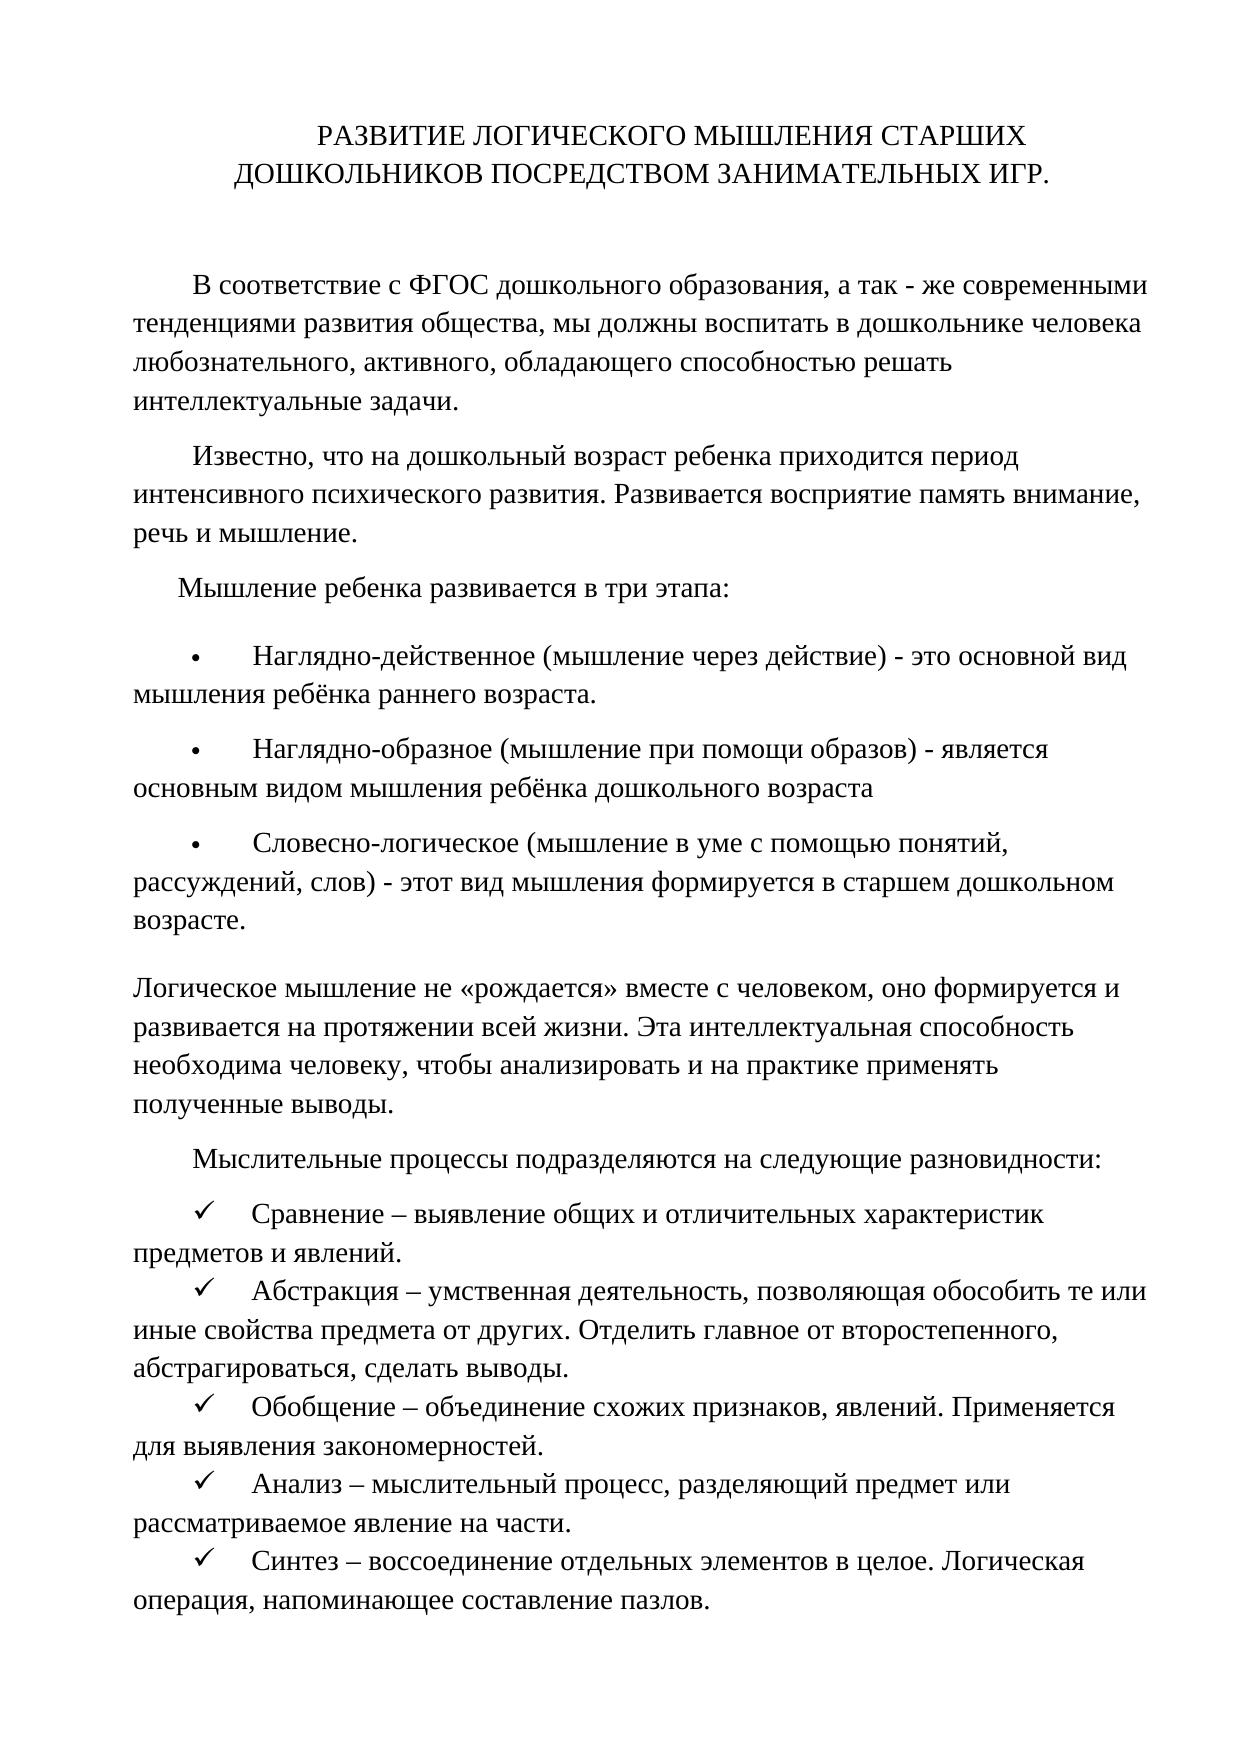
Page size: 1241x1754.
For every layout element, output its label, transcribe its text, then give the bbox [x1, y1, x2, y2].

text В соответствие с ФГОС дошкольного образования, а так - же современными тенденциями развития общества, мы должны воспитать в дошкольнике человека любознательного, активного, обладающего способностью решать интеллектуальные задачи. [133, 267, 1152, 416]
list Синтез – воссоединение отдельных элементов в целое. Логическая операция, напоминающее составление пазлов. [133, 1543, 1152, 1616]
list Наглядно-действенное (мышление через действие) - это основной вид мышления ребёнка раннего возраста. [133, 638, 1152, 710]
text Мышление ребенка развивается в три этапа: [177, 570, 1152, 604]
text Известно, что на дошкольный возраст ребенка приходится период интенсивного психического развития. Развивается восприятие память внимание, речь и мышление. [133, 438, 1152, 548]
text Логическое мышление не «рождается» вместе с человеком, оно формируется и развивается на протяжении всей жизни. Эта интеллектуальная способность необходима человеку, чтобы анализировать и на практике применять полученные выводы. [133, 970, 1152, 1119]
list Абстракция – умственная деятельность, позволяющая обособить те или иные свойства предмета от других. Отделить главное от второстепенного, абстрагироваться, сделать выводы. [133, 1273, 1152, 1384]
list Обобщение – объединение схожих признаков, явлений. Применяется для выявления закономерностей. [133, 1389, 1152, 1461]
list Сравнение – выявление общих и отличительных характеристик предметов и явлений. [133, 1196, 1152, 1268]
list Наглядно-образное (мышление при помощи образов) - является основным видом мышления ребёнка дошкольного возраста [133, 732, 1152, 804]
text РАЗВИТИЕ ЛОГИЧЕСКОГО МЫШЛЕНИЯ СТАРШИХ ДОШКОЛЬНИКОВ ПОСРЕДСТВОМ ЗАНИМАТЕЛЬНЫХ ИГР. [133, 118, 1152, 190]
list Словесно-логическое (мышление в уме с помощью понятий, рассуждений, слов) - этот вид мышления формируется в старшем дошкольном возрасте. [133, 825, 1152, 936]
list Анализ – мыслительный процесс, разделяющий предмет или рассматриваемое явление на части. [133, 1466, 1152, 1538]
text Мыслительные процессы подразделяются на следующие разновидности: [133, 1141, 1152, 1174]
